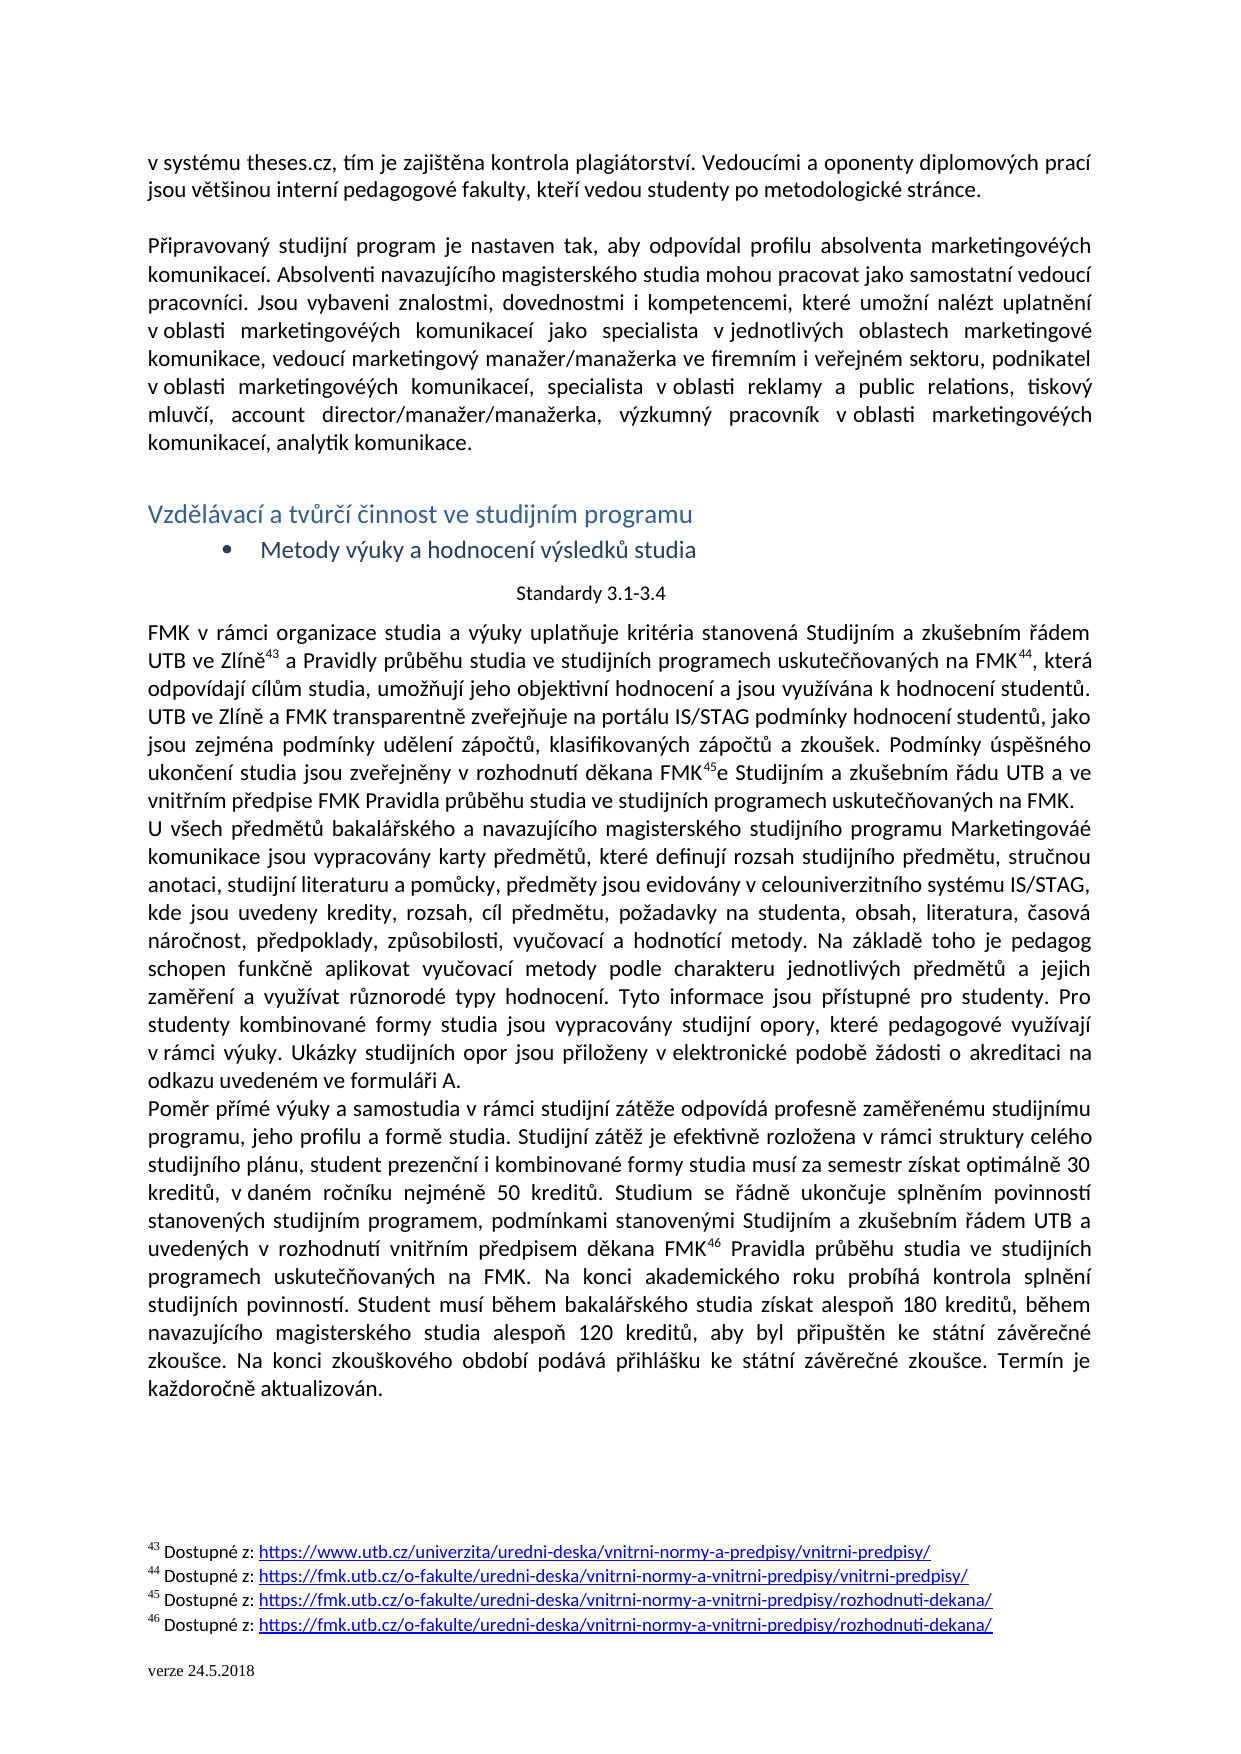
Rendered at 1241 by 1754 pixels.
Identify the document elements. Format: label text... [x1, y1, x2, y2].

text Připravovaný studijní program je nastaven tak, aby odpovídal profilu absolventa marketingov komunikac. Absolventi navazujícího magisterského studia mohou pracovat jako samostatní vedoucí pracovníci. Jsou vybaveni znalostmi, dovednostmi i kompetencemi, které umožní nalézt uplatnění v oblasti marketingov komunikac jako vedoucí marketingový manažer/manažerka ve firemním i veřejném sektoru, podnikatel v oblasti marketingov komunikac, tiskový mluvčí, account director/manažer/manažerka, výzkumný pracovník v oblasti marketingov komunikac, analytik komunikace. [148, 232, 1093, 456]
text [148, 148, 1093, 204]
text Poměr přímé výuky a samostudia v rámci studijní zátěže odpovídá profesně zaměřenému studijnímu programu, jeho profilu a formě studia. Studijní zátěž je efektivně rozložena v rámci struktury celého studijního plánu, student prezenční i kombinované formy studia musí za semestr získat optimálně 30 kreditů, v daném ročníku nejméně 50 kreditů. Studium se řádně ukončuje splněním povinností stanovených studijním programem a FMK. Na konci akademického roku probíhá kontrola splnění studijních povinností. Student musí během bakalářského studia získat alespoň 180 kreditů, během navazujícího magisterského studia alespoň 120 kreditů, aby byl připuštěn ke státní závěrečné zkoušce. Na konci zkouškového období podává přihlášku ke státní závěrečné zkoušce. Termín je každoročně aktualizován. [148, 1094, 1093, 1403]
text U všech předmětů bakalářského a navazujícího magisterského studijního programu Marketingov komunikace jsou vypracovány karty předmětů, které definují rozsah studijního předmětu, stručnou anotaci, studijní literaturu a pomůcky, předměty jsou evidovány v celouniverzitního systému IS/STAG, kde jsou uvedeny kredity, rozsah, cíl předmětu, požadavky na studenta, obsah, literatura, časová náročnost, předpoklady, způsobilosti, vyučovací a hodnotící metody. Na základě toho je pedagog schopen funkčně aplikovat vyučovací metody podle charakteru jednotlivých předmětů a jejich zaměření a využívat různorodé typy hodnocení. Tyto informace jsou přístupné pro studenty. Pro studenty kombinované formy studia jsou vypracovány studijní opory, které pedagogové využívají v rámci výuky. Ukázky studijních opor jsou přiloženy v elektronické podobě žádosti o akreditaci na odkazu uvedeném ve formuláři A. [148, 814, 1093, 1094]
text Standardy 3.1-3.4 [442, 580, 1093, 606]
text FMK v rámci organizace studia a výuky uplatňuje kritéria stanovená Studijním a zkušebním řádem UTB ve Zlíně a Pravidly průběhu studia ve studijních programech uskutečňovaných na FMK, která odpovídají cílům studia, umožňují jeho objektivní hodnocení a jsou využívána k hodnocení studentů. UTB ve Zlíně a FMK transparentně zveřejňuje na portálu IS/STAG podmínky hodnocení studentů, jako jsou zejména podmínky udělení zápočtů, klasifikovaných zápočtů a zkoušek. Podmínky úspěšného ukončení studia jsou zveřejněny v. [148, 618, 1093, 814]
subtitle Vzdělávací a tvůrčí činnost ve studijním programu [148, 497, 1093, 531]
subtitle Metody výuky a hodnocení výsledků studia [223, 535, 1093, 565]
